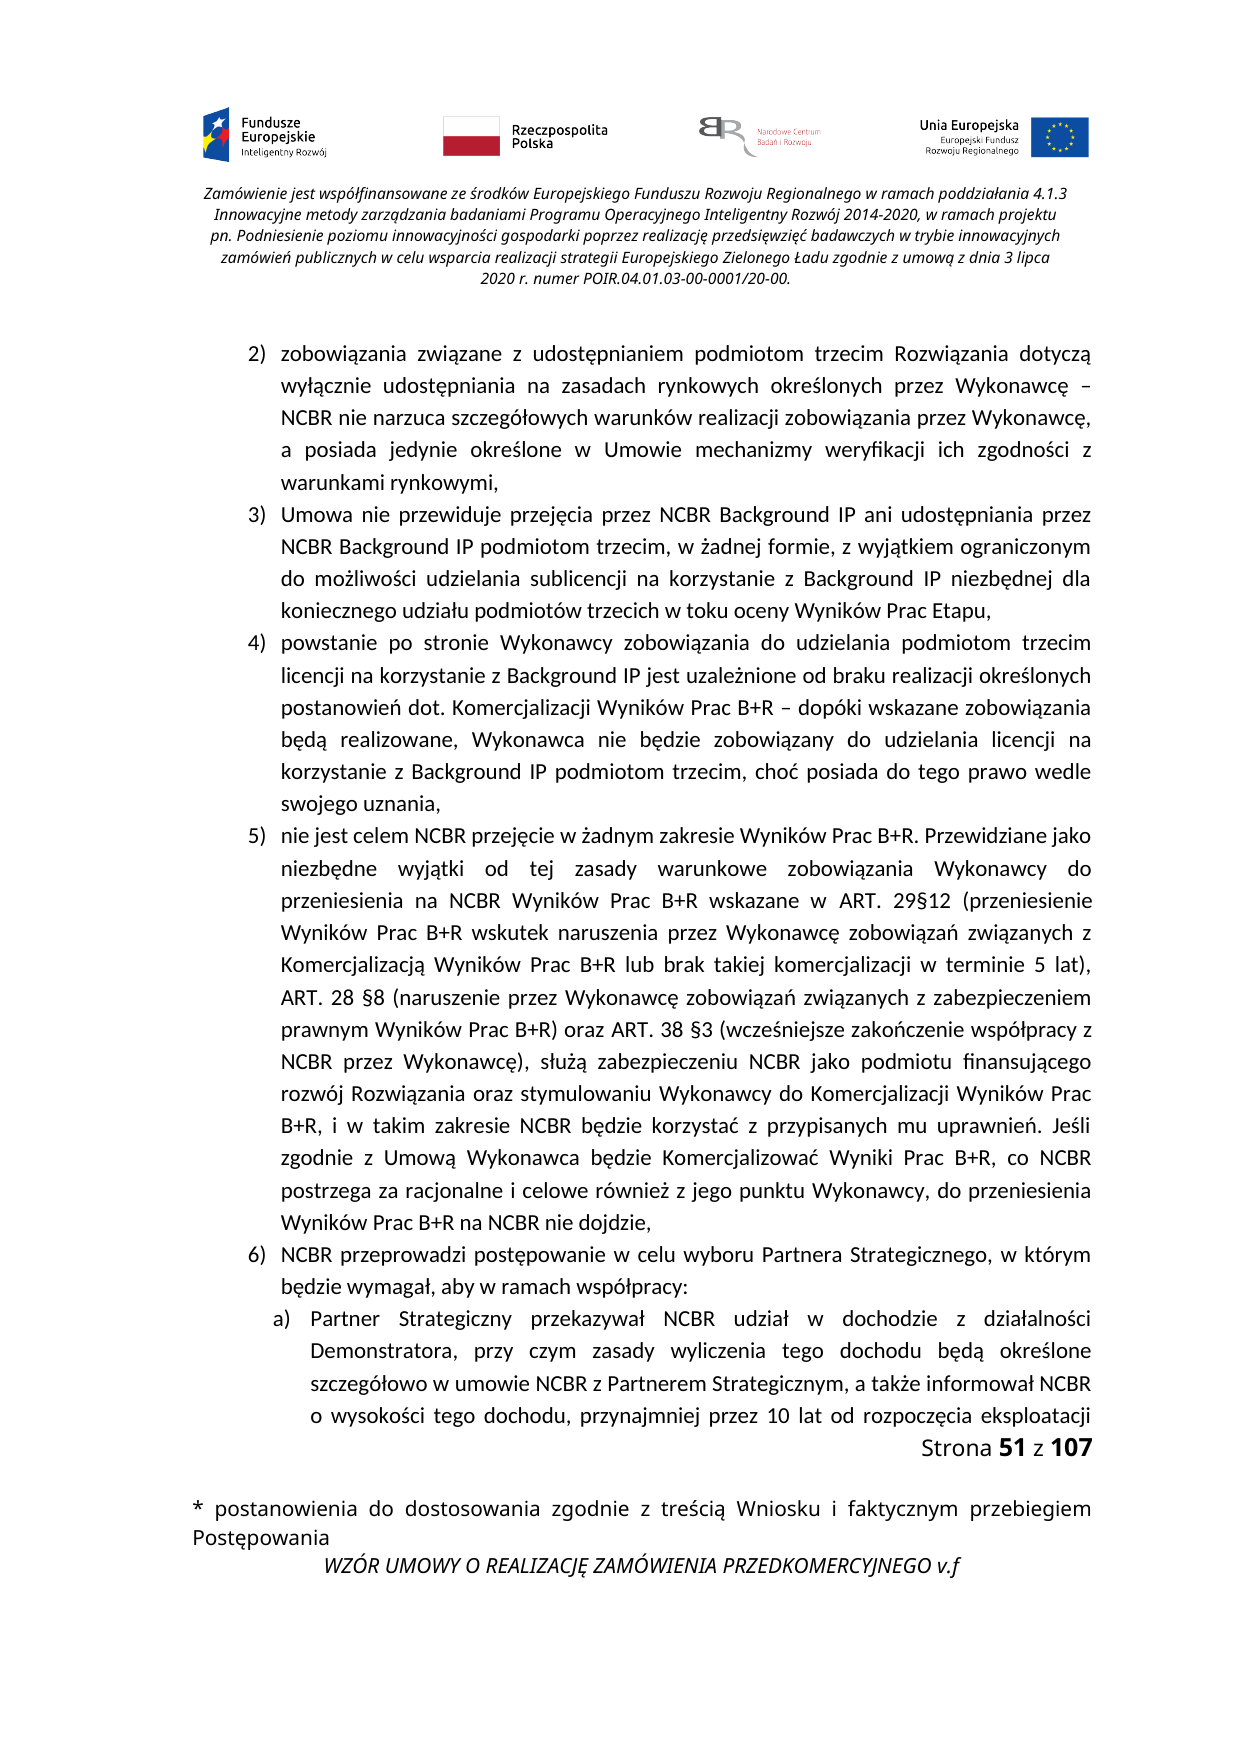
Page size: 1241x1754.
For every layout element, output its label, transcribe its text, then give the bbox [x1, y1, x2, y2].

picture [203, 107, 1089, 162]
list nie jest celem NCBR przejęcie w żadnym zakresie Wyników Prac B+R. Przewidziane jako niezbędne wyjątki od tej zasady warunkowe zobowiązania Wykonawcy do przeniesienia na NCBR Wyników Prac B+R wskazane w ART. 29 §12 (przeniesienie Wyników Prac B+R wskutek naruszenia przez Wykonawcę zobowiązań związanych z Komercjalizacją Wyników Prac B+R lub brak takiej komercjalizacji w terminie 5 lat), ART. 28 §8 (naruszenie przez Wykonawcę zobowiązań związanych z zabezpieczeniem prawnym Wyników Prac B+R) oraz ART. 38 §3 (wcześniejsze zakończenie współpracy z NCBR przez Wykonawcę), służą zabezpieczeniu NCBR jako podmiotu finansującego rozwój Rozwiązania oraz stymulowaniu Wykonawcy do Komercjalizacji Wyników Prac B+R, i w takim zakresie NCBR będzie korzystać z przypisanych mu uprawnień. Jeśli zgodnie z Umową Wykonawca będzie Komercjalizować Wyniki Prac B+R, co NCBR postrzega za racjonalne i celowe również z jego punktu Wykonawcy, do przeniesienia Wyników Prac B+R na NCBR nie dojdzie, [248, 822, 1093, 1236]
list powstanie po stronie Wykonawcy zobowiązania do udzielania podmiotom trzecim licencji na korzystanie z Background IP jest uzależnione od braku realizacji określonych postanowień dot. Komercjalizacji Wyników Prac B+R – dopóki wskazane zobowiązania będą realizowane, Wykonawca nie będzie zobowiązany do udzielania licencji na korzystanie z Background IP podmiotom trzecim, choć posiada do tego prawo wedle swojego uznania, [248, 628, 1093, 817]
list zobowiązania związane z udostępnianiem podmiotom trzecim Rozwiązania dotyczą wyłącznie udostępniania na zasadach rynkowych określonych przez Wykonawcę – NCBR nie narzuca szczegółowych warunków realizacji zobowiązania przez Wykonawcę, a posiada jedynie określone w Umowie mechanizmy weryfikacji ich zgodności z warunkami rynkowymi, [248, 339, 1093, 496]
list Umowa nie przewiduje przejęcia przez NCBR Background IP ani udostępniania przez NCBR Background IP podmiotom trzecim, w żadnej formie, z wyjątkiem ograniczonym do możliwości udzielania sublicencji na korzystanie z Background IP niezbędnej dla koniecznego udziału podmiotów trzecich w toku oceny Wyników Prac Etapu, [248, 500, 1093, 624]
list NCBR przeprowadzi postępowanie w celu wyboru Partnera Strategicznego, w którym będzie wymagał, aby w ramach współpracy: [248, 1240, 1093, 1300]
